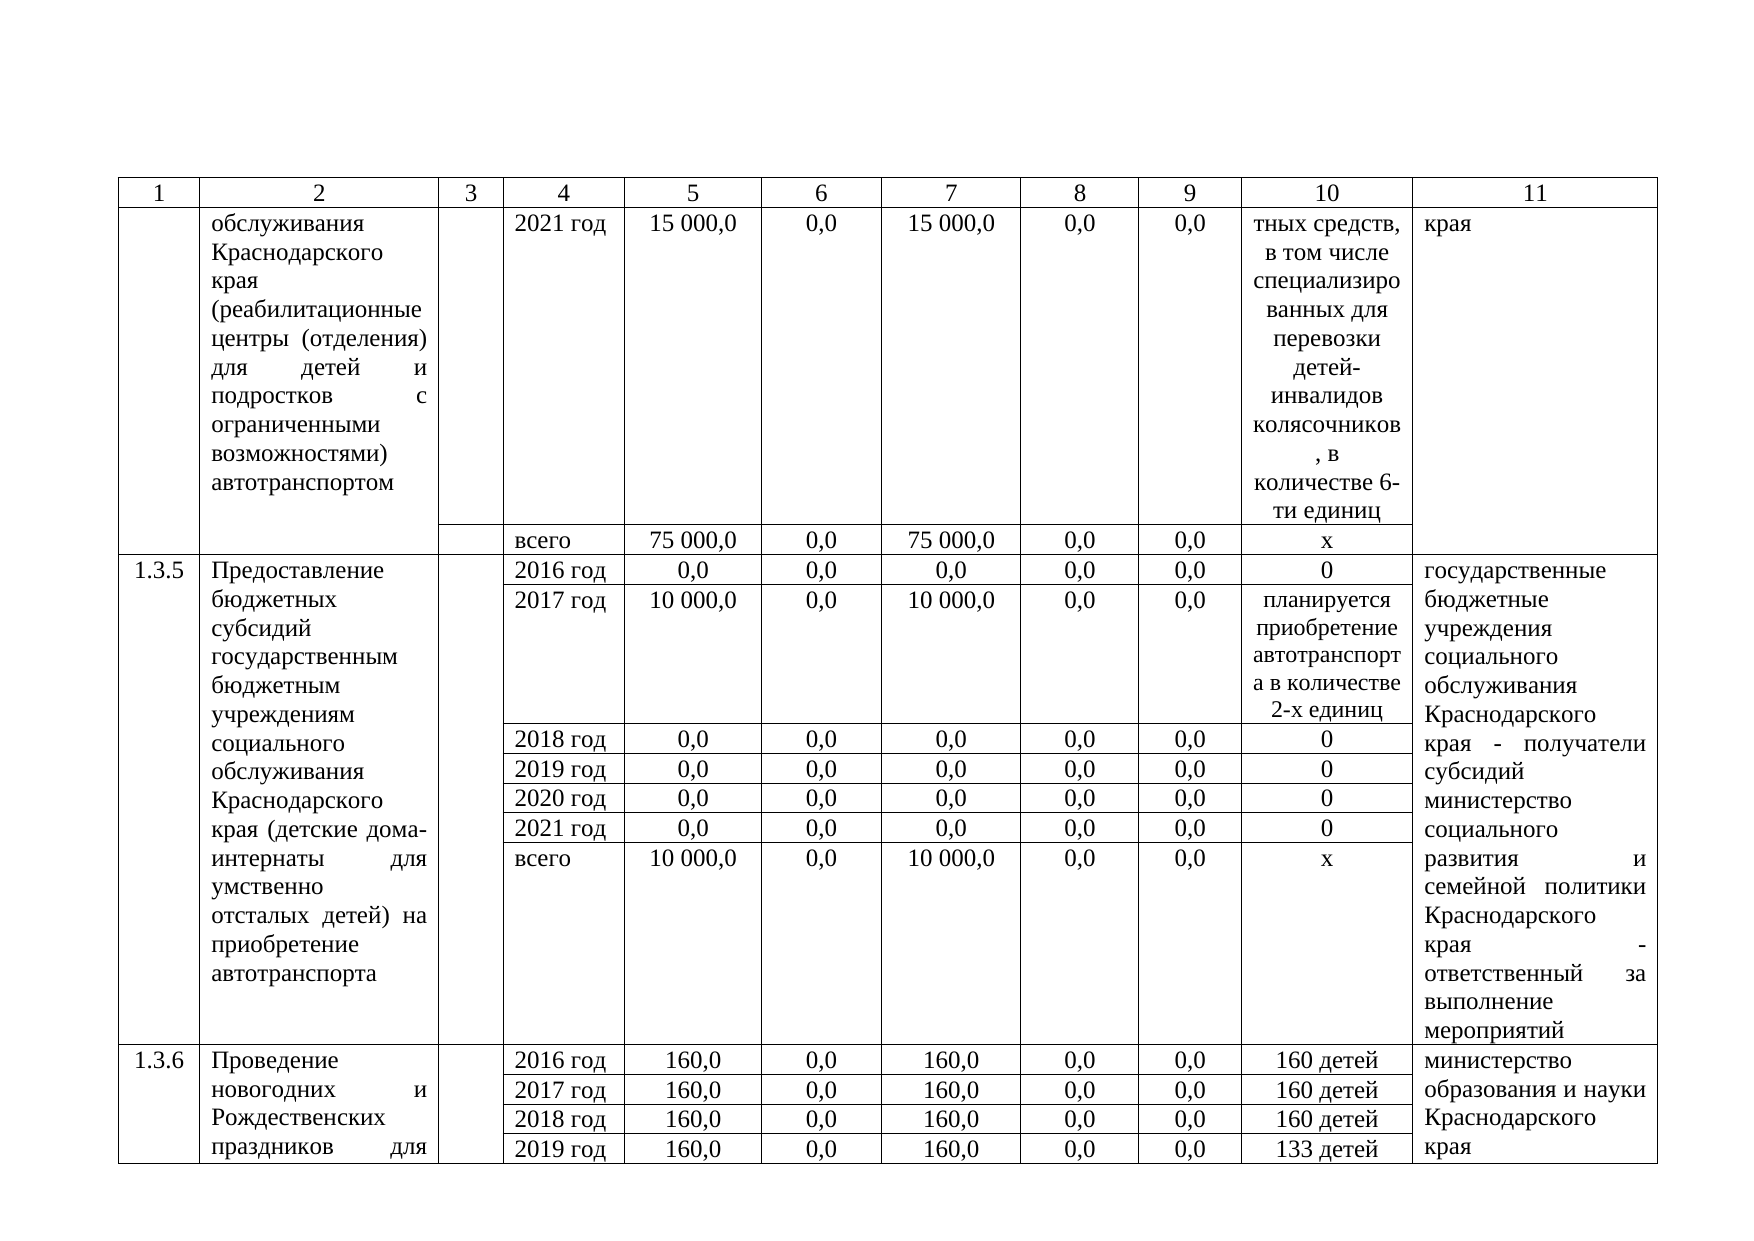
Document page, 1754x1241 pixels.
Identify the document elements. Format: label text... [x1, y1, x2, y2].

table_cell планируется приобретение автотранспорта в количестве 2-х единиц [1242, 585, 1412, 723]
table_cell 10 000,0 [625, 843, 761, 1044]
table_cell 160,0 [882, 1075, 1020, 1103]
table_cell 2018 год [504, 1105, 624, 1133]
table_cell х [1242, 525, 1412, 554]
table_cell 0,0 [1021, 525, 1138, 554]
table_cell 0,0 [762, 1075, 881, 1103]
table_cell [439, 555, 503, 1044]
table_cell 0,0 [1021, 813, 1138, 842]
table_cell 0,0 [1139, 1105, 1241, 1133]
table_cell государственные бюджетные учреждения социального обслуживания Краснодарского края - получатели субсидий министерство социального развития и семейной политики Краснодарского края - ответственный за выполнение мероприятий [1413, 555, 1657, 1044]
table_cell 0,0 [1021, 724, 1138, 753]
table_cell 0,0 [1021, 843, 1138, 1044]
table_header 4 [504, 178, 624, 207]
table_cell 2019 год [504, 1134, 624, 1163]
table_cell Проведение новогодних и Рождественских праздников для детей-инвалидов, обучающихся в специальных коррекционных школах [200, 1045, 438, 1163]
table_header 9 [1139, 178, 1241, 207]
table_cell 0,0 [762, 525, 881, 554]
table_cell 0 [1242, 724, 1412, 753]
table_cell 0,0 [762, 754, 881, 782]
table_cell 0 [1242, 813, 1412, 842]
table_cell 1.3.6 [119, 1045, 199, 1163]
table_cell 0,0 [1139, 525, 1241, 554]
table_cell 160,0 [882, 1105, 1020, 1133]
table_cell 0,0 [762, 784, 881, 812]
table_cell 0,0 [762, 813, 881, 842]
table_header 2 [200, 178, 438, 207]
table_cell 2016 год [504, 1045, 624, 1074]
table_cell 0,0 [1139, 724, 1241, 753]
table_cell 1.3.5 [119, 555, 199, 1044]
table_cell 0,0 [762, 208, 881, 524]
table_cell 0,0 [1139, 585, 1241, 723]
table_cell 2018 год [504, 724, 624, 753]
table_cell 160,0 [882, 1134, 1020, 1163]
table_cell 2017 год [504, 1075, 624, 1103]
table_cell 10 000,0 [625, 585, 761, 723]
table_cell 160 детей [1242, 1075, 1412, 1103]
table_cell 0,0 [762, 1105, 881, 1133]
table_cell 0,0 [625, 724, 761, 753]
table_header 5 [625, 178, 761, 207]
table_cell 75 000,0 [625, 525, 761, 554]
table_cell 0,0 [1021, 1105, 1138, 1133]
table_cell 0,0 [882, 813, 1020, 842]
table_cell 0,0 [882, 754, 1020, 782]
table_cell 0,0 [882, 724, 1020, 753]
table_cell 0,0 [625, 813, 761, 842]
table_cell 0,0 [1021, 208, 1138, 524]
table_cell 160 детей [1242, 1045, 1412, 1074]
table_cell 15 000,0 [625, 208, 761, 524]
table_cell 2021 год [504, 813, 624, 842]
table_cell 10 000,0 [882, 585, 1020, 723]
table_cell 0,0 [625, 555, 761, 584]
table_cell 160,0 [625, 1075, 761, 1103]
table_cell министерство образования и науки Краснодарского края [1413, 1045, 1657, 1163]
table_cell 0 [1242, 754, 1412, 782]
table_cell 0,0 [1021, 1134, 1138, 1163]
table_cell 0,0 [762, 1045, 881, 1074]
table_cell Предоставление бюджетных субсидий государственным бюджетным учреждениям социального обслуживания Краснодарского края (детские дома-интернаты для умственно отсталых детей) на приобретение автотранспорта [200, 555, 438, 1044]
table_cell 133 детей [1242, 1134, 1412, 1163]
table_cell 0,0 [762, 555, 881, 584]
table_header 6 [762, 178, 881, 207]
table_header 1 [119, 178, 199, 207]
table_cell 10 000,0 [882, 843, 1020, 1044]
table_cell 0,0 [1139, 754, 1241, 782]
table_cell 0,0 [1021, 754, 1138, 782]
table_cell всего [504, 843, 624, 1044]
table_header 10 [1242, 178, 1412, 207]
table_cell 15 000,0 [882, 208, 1020, 524]
table_cell 0,0 [1021, 784, 1138, 812]
table_cell 0,0 [762, 1134, 881, 1163]
table_cell 0,0 [762, 724, 881, 753]
table_cell 160 детей [1242, 1105, 1412, 1133]
table_cell 2020 год [504, 784, 624, 812]
table_cell 0,0 [1021, 1075, 1138, 1103]
table_cell 0,0 [625, 784, 761, 812]
table_cell 2019 год [504, 754, 624, 782]
table_cell 0,0 [1139, 1075, 1241, 1103]
table_cell 2016 год [504, 555, 624, 584]
table_cell 0,0 [1139, 784, 1241, 812]
table_cell [439, 1045, 503, 1163]
table_cell 0,0 [1139, 208, 1241, 524]
table_cell 0,0 [1139, 1134, 1241, 1163]
table_cell 0,0 [762, 585, 881, 723]
table_cell 0,0 [882, 555, 1020, 584]
table_cell 0,0 [762, 843, 881, 1044]
table_header 11 [1413, 178, 1657, 207]
table_cell 2017 год [504, 585, 624, 723]
table_cell всего [504, 525, 624, 554]
table_header 3 [439, 178, 503, 207]
table_cell 0,0 [625, 754, 761, 782]
table_cell 0 [1242, 784, 1412, 812]
table_cell 75 000,0 [882, 525, 1020, 554]
table_cell 2021 год [504, 208, 624, 524]
table_cell 160,0 [625, 1134, 761, 1163]
table_cell 0,0 [1139, 813, 1241, 842]
table_cell х [1242, 843, 1412, 1044]
table_cell 160,0 [882, 1045, 1020, 1074]
table_cell 0,0 [882, 784, 1020, 812]
table_cell 0,0 [1139, 843, 1241, 1044]
table_cell 0,0 [1021, 585, 1138, 723]
table_cell [439, 208, 503, 524]
table_cell 0 [1242, 555, 1412, 584]
table_cell [439, 525, 503, 554]
table_cell 0,0 [1021, 555, 1138, 584]
table_cell 0,0 [1139, 555, 1241, 584]
table_cell 160,0 [625, 1105, 761, 1133]
table_header 8 [1021, 178, 1138, 207]
table_header 7 [882, 178, 1020, 207]
table_cell 160,0 [625, 1045, 761, 1074]
table_cell 0,0 [1021, 1045, 1138, 1074]
table_cell 0,0 [1139, 1045, 1241, 1074]
